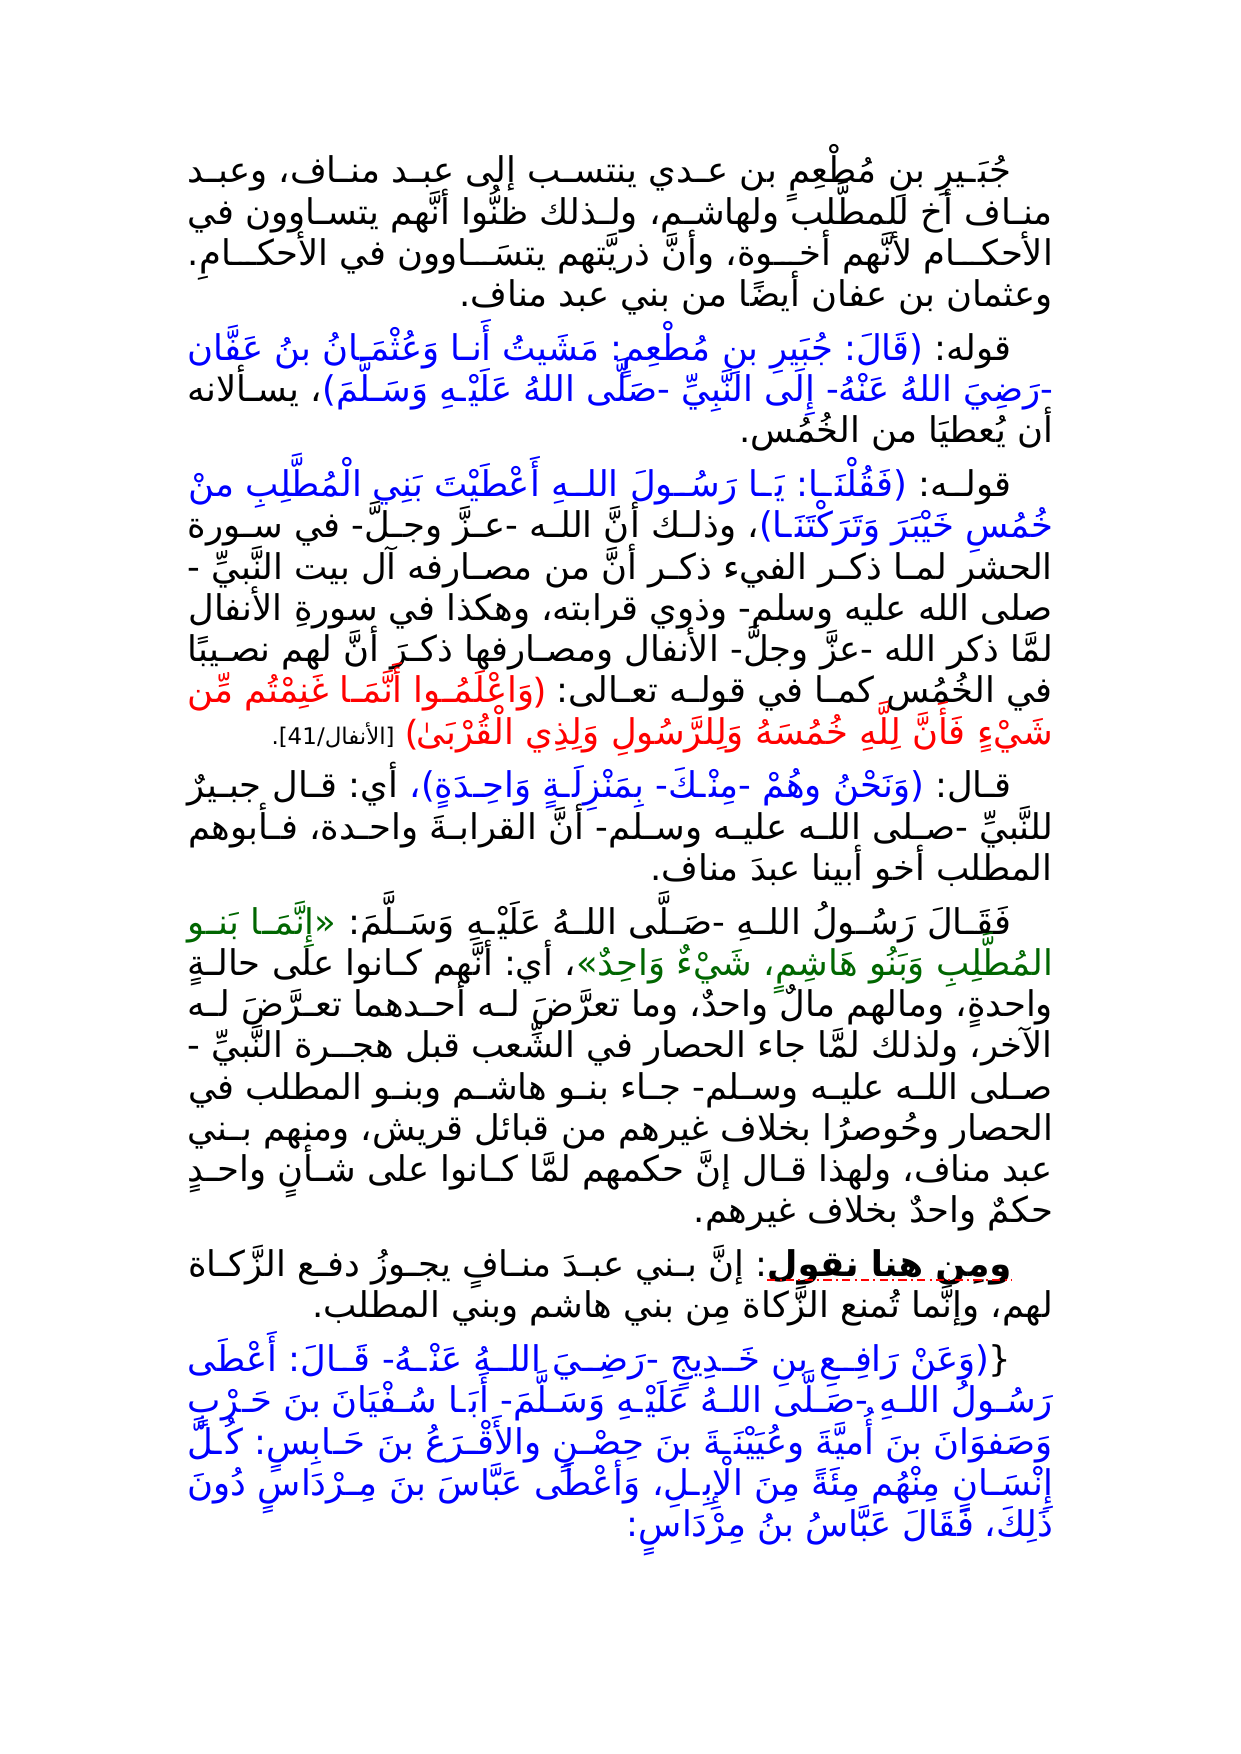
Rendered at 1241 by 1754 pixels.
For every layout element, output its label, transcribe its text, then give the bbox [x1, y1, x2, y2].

text قال: (وَنَحْنُ وهُمْ -مِنْكَ- بِمَنْزِلَةٍ وَاحِدَةٍ)، أي: قال جبيرٌ للنَّبيِّ -صلى الله عليه وسلم- أنَّ القرابةَ واحدة، فأبوهم المطلب أخو أبينا عبدَ مناف. [187, 765, 1053, 889]
text ومِن هنا نقول: إنَّ بني عبدَ منافٍ يجوزُ دفع الزَّكاة لهم، وإنَّما تُمنع الزَّكاة مِن بني هاشم وبني المطلب. [187, 1244, 1053, 1326]
text قوله: (قَالَ: جُبَيرِ بنِ مُطْعِمٍ: مَشَيتُ أَنا وَعُثْمَانُ بنُ عَفَّان -رَضِيَ اللهُ عَنْهُ- إِلَى النَّبِيِّ -صَلَّى اللهُ عَلَيْهِ وَسَلَّمَ)، يسألانه أن يُعطيَا من الخُمُس. [187, 327, 1053, 451]
text فَقَالَ رَسُولُ اللهِ -صَلَّى اللهُ عَلَيْهِ وَسَلَّمَ: «إِنَّمَا بَنو المُطَّلِبِ وَبَنُو هَاشِمٍ، شَيْءٌ وَاحِدٌ»، أي: أنَّهم كانوا على حالةٍ واحدةٍ، ومالهم مالٌ واحدٌ، وما تعرَّضَ له أحدهما تعرَّضَ له الآخر، ولذلك لمَّا جاء الحصار في الشِّعب قبل هجرة النَّبيِّ -صلى الله عليه وسلم- جاء بنو هاشم وبنو المطلب في الحصار وحُوصرُا بخلاف غيرهم من قبائل قريش، ومنهم بني عبد مناف، ولهذا قال إنَّ حكمهم لمَّا كانوا على شأنٍ واحدٍ حكمٌ واحدٌ بخلاف غيرهم. [187, 901, 1053, 1231]
text {(وَعَنْ رَافِعِ بنِ خَدِيجٍ -رَضِيَ اللهُ عَنْهُ- قَالَ: أَعْطَى رَسُولُ اللهِ -صَلَّى اللهُ عَلَيْهِ وَسَلَّمَ- أَبَا سُفْيَانَ بنَ حَرْبٍ وَصَفوَانَ بنَ أُميَّةَ وعُيَيْنَةَ بنَ حِصْنٍ والأَقْرَعُ بنَ حَابِسٍ: كُلَّ إِنْسَانٍ مِنْهُم مِئَةً مِنَ الْإِبِلِ، وَأعْطَى عَبَّاسَ بنَ مِرْدَاسٍ دُونَ ذَلِكَ، فَقَالَ عَبَّاسُ بنُ مِرْدَاسٍ: [187, 1339, 1053, 1545]
text قوله: (فَقُلْنَا: يَا رَسُولَ اللهِ أَعْطَيْتَ بَنِي الْمُطَّلِبِ منْ خُمُسِ خَيْبَرَ وَتَرَكْتَنَا)، وذلك أنَّ الله -عزَّ وجلَّ- في سورة الحشر لما ذكر الفيء ذكر أنَّ من مصارفه آل بيت النَّبيِّ -صلى الله عليه وسلم- وذوي قرابته، وهكذا في سورةِ الأنفال لمَّا ذكر الله -عزَّ وجلَّ- الأنفال ومصارفها ذكرَ أنَّ لهم نصيبًا في الخُمُس كما في قوله تعالى: ﴿وَاعْلَمُوا أَنَّمَا غَنِمْتُم مِّن شَيْءٍ فَأَنَّ لِلَّهِ خُمُسَهُ وَلِلرَّسُولِ وَلِذِي الْقُرْبَىٰ﴾ [الأنفال/41]. [187, 464, 1053, 752]
text جُبَيرِ بنِ مُطْعِمٍ بن عدي ينتسب إلى عبد مناف، وعبد مناف أخ للمطَّلب ولهاشم، ولذلك ظنُّوا أنَّهم يتساوون في الأحكام لأنَّهم أخوة، وأنَّ ذريَّتهم يتسَاوون في الأحكامِ. وعثمان بن عفان أيضًا من بني عبد مناف. [187, 150, 1053, 315]
